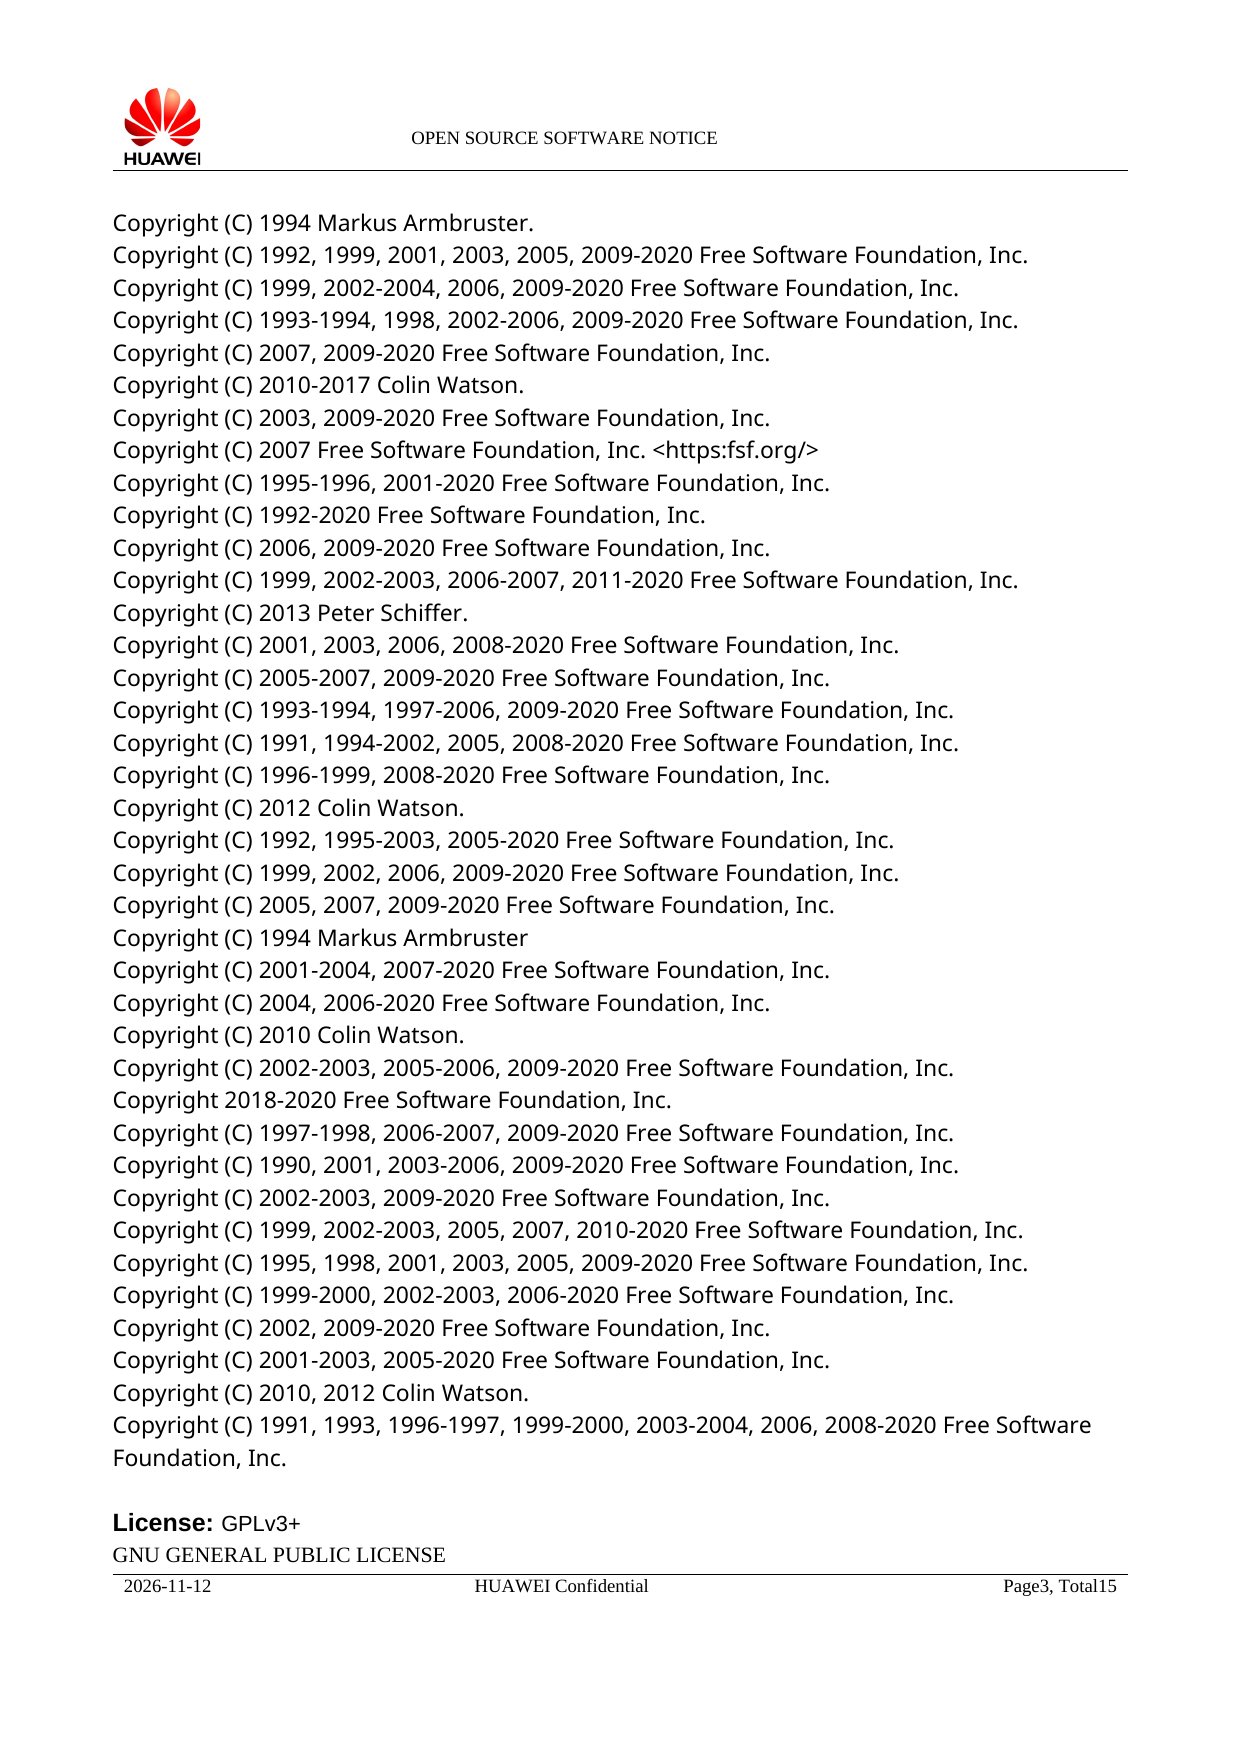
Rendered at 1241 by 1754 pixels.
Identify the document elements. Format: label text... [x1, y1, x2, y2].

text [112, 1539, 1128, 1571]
picture [124, 88, 201, 165]
text License: GPLv3+ [112, 1506, 1128, 1539]
